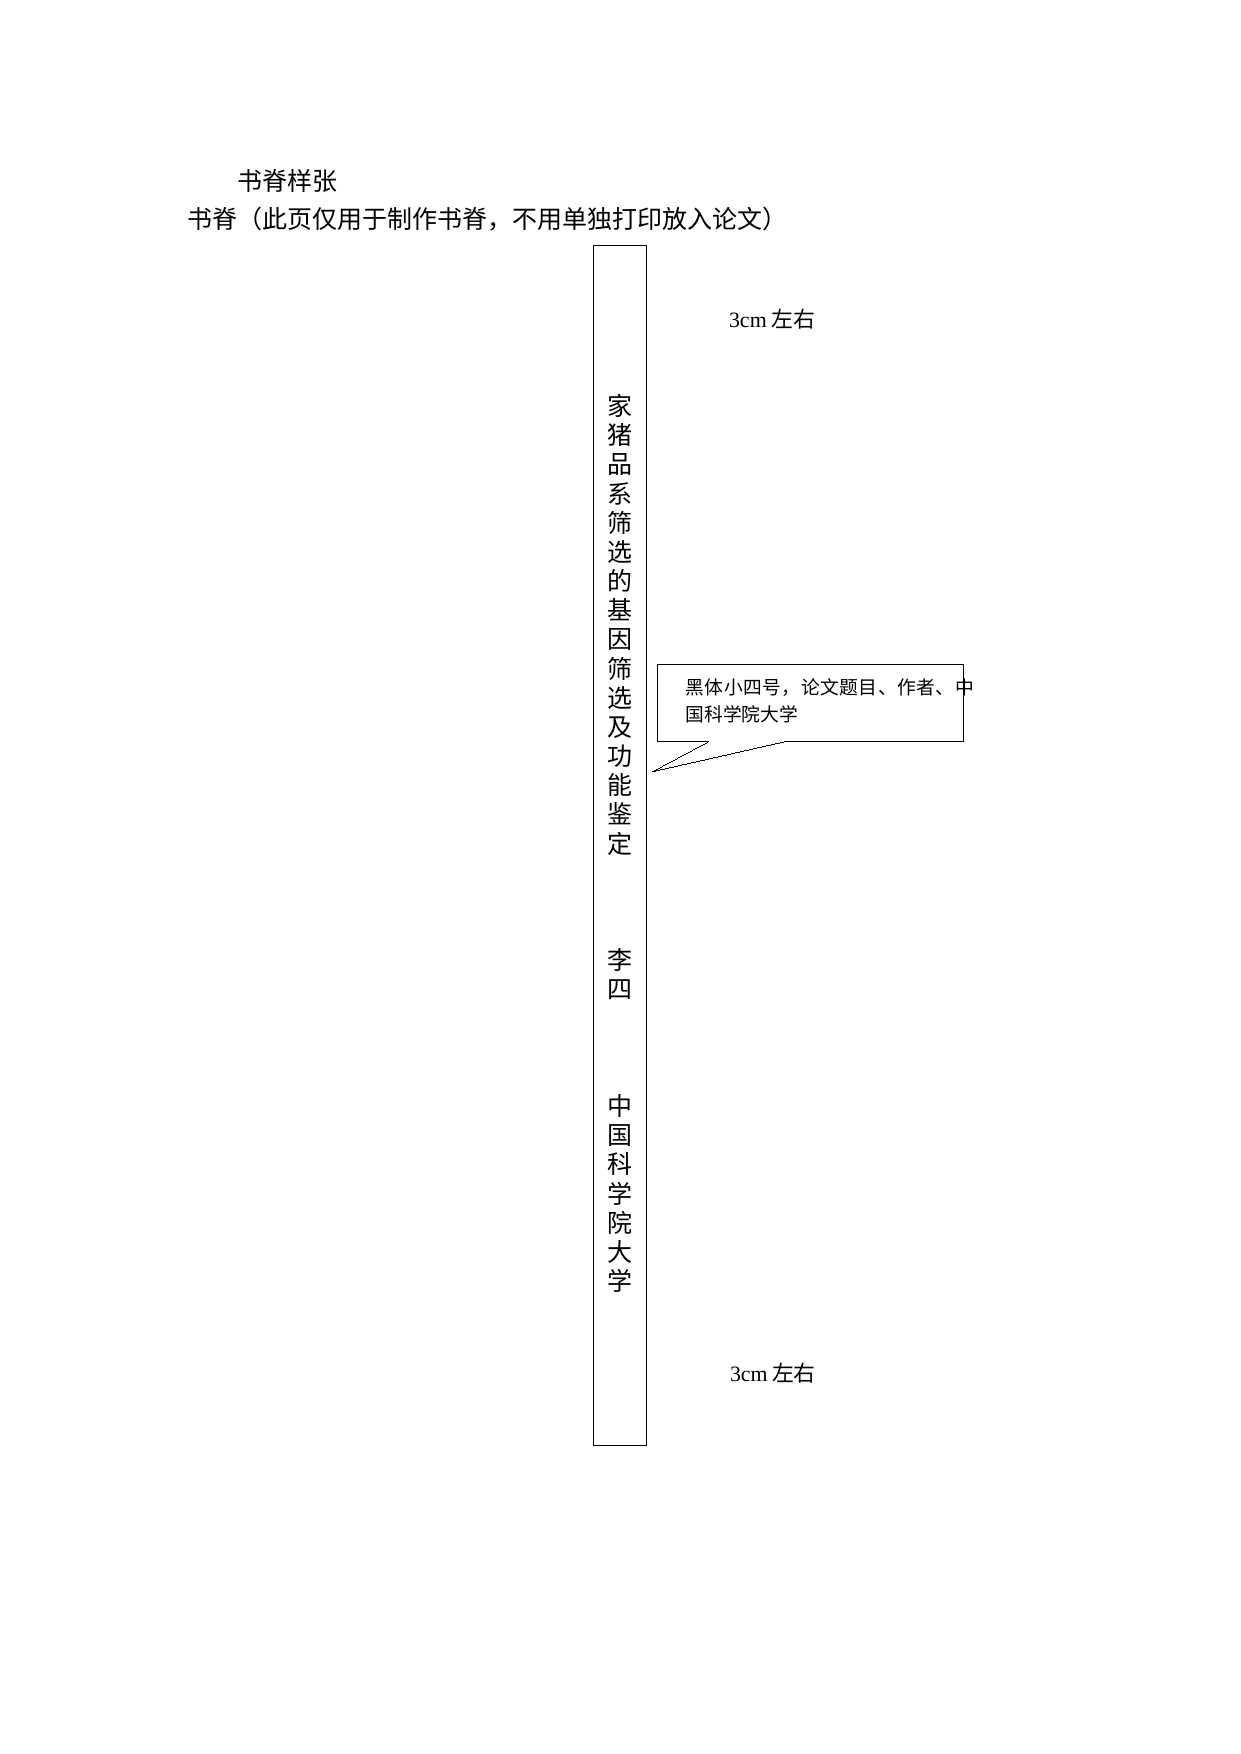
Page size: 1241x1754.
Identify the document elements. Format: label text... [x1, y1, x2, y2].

table_header 家猪品系筛选的基因筛选及功能鉴定 李四 中国科学院大学 [594, 246, 646, 1445]
text 书脊样张 [187, 150, 1038, 200]
text 书脊（此页仅用于制作书脊，不用单独打印放入论文） [187, 200, 1053, 236]
